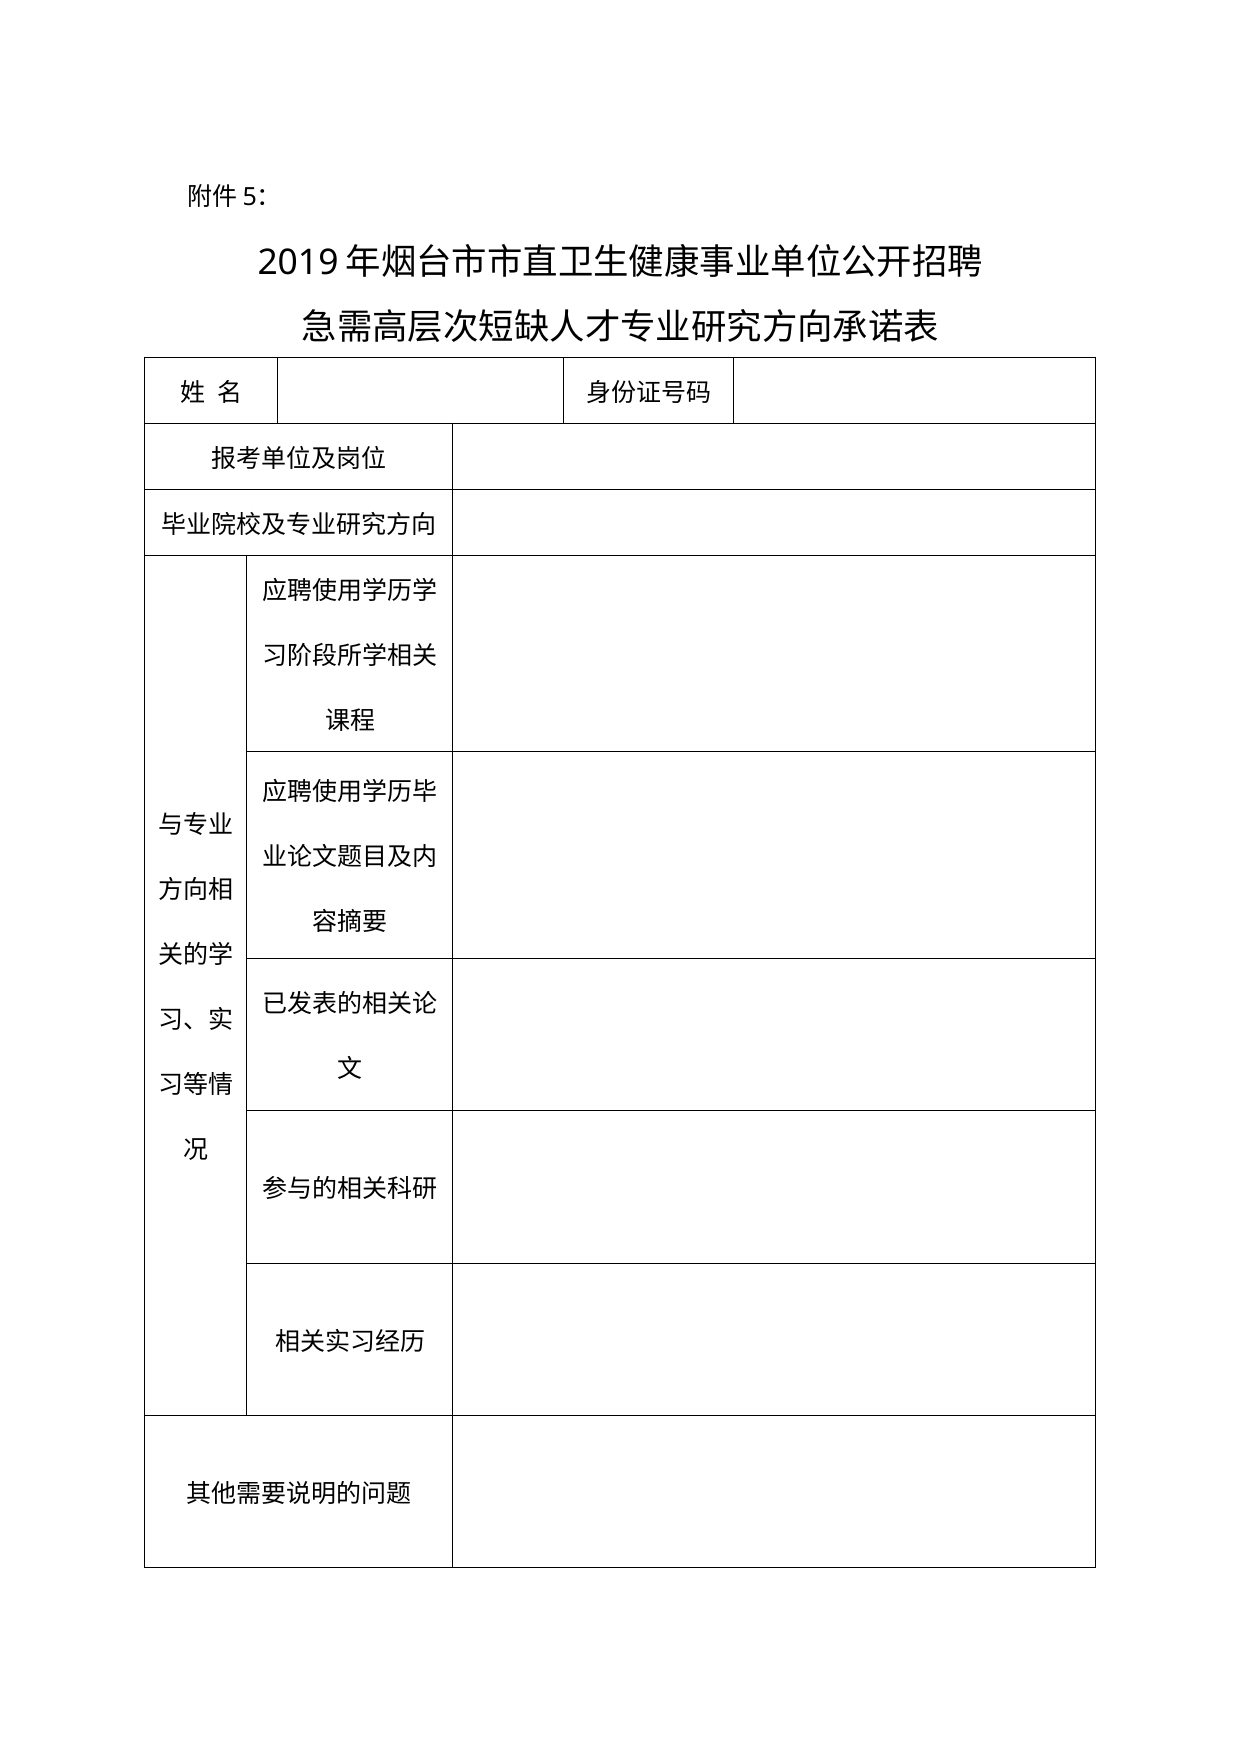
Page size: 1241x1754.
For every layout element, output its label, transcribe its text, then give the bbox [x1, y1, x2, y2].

table_cell [453, 752, 1095, 958]
text 急需高层次短缺人才专业研究方向承诺表 [187, 292, 1053, 357]
table_header 身份证号码 [564, 358, 733, 423]
table_cell [453, 556, 1095, 751]
table_cell [453, 490, 1095, 555]
table_cell [453, 1111, 1095, 1262]
table_cell 相关实习经历 [247, 1264, 452, 1415]
table_cell 与专业方向相关的学习、实习等情况 [145, 556, 246, 1415]
table_cell 应聘使用学历毕业论文题目及内容摘要 [247, 752, 452, 958]
table_header 姓 名 [145, 358, 277, 423]
table_cell 应聘使用学历学习阶段所学相关课程 [247, 556, 452, 751]
table_cell 毕业院校及专业研究方向 [145, 490, 452, 555]
table_header [734, 358, 1095, 423]
table_cell [453, 1264, 1095, 1415]
table_cell [453, 959, 1095, 1110]
table_cell 报考单位及岗位 [145, 424, 452, 489]
table_header [278, 358, 563, 423]
table_cell 参与的相关科研 [247, 1111, 452, 1262]
table_cell [453, 424, 1095, 489]
text 附件5： [187, 162, 1053, 227]
text 2019年烟台市市直卫生健康事业单位公开招聘 [187, 227, 1053, 292]
table_cell 其他需要说明的问题 [145, 1416, 452, 1567]
table_cell [453, 1416, 1095, 1567]
table_cell 已发表的相关论文 [247, 959, 452, 1110]
